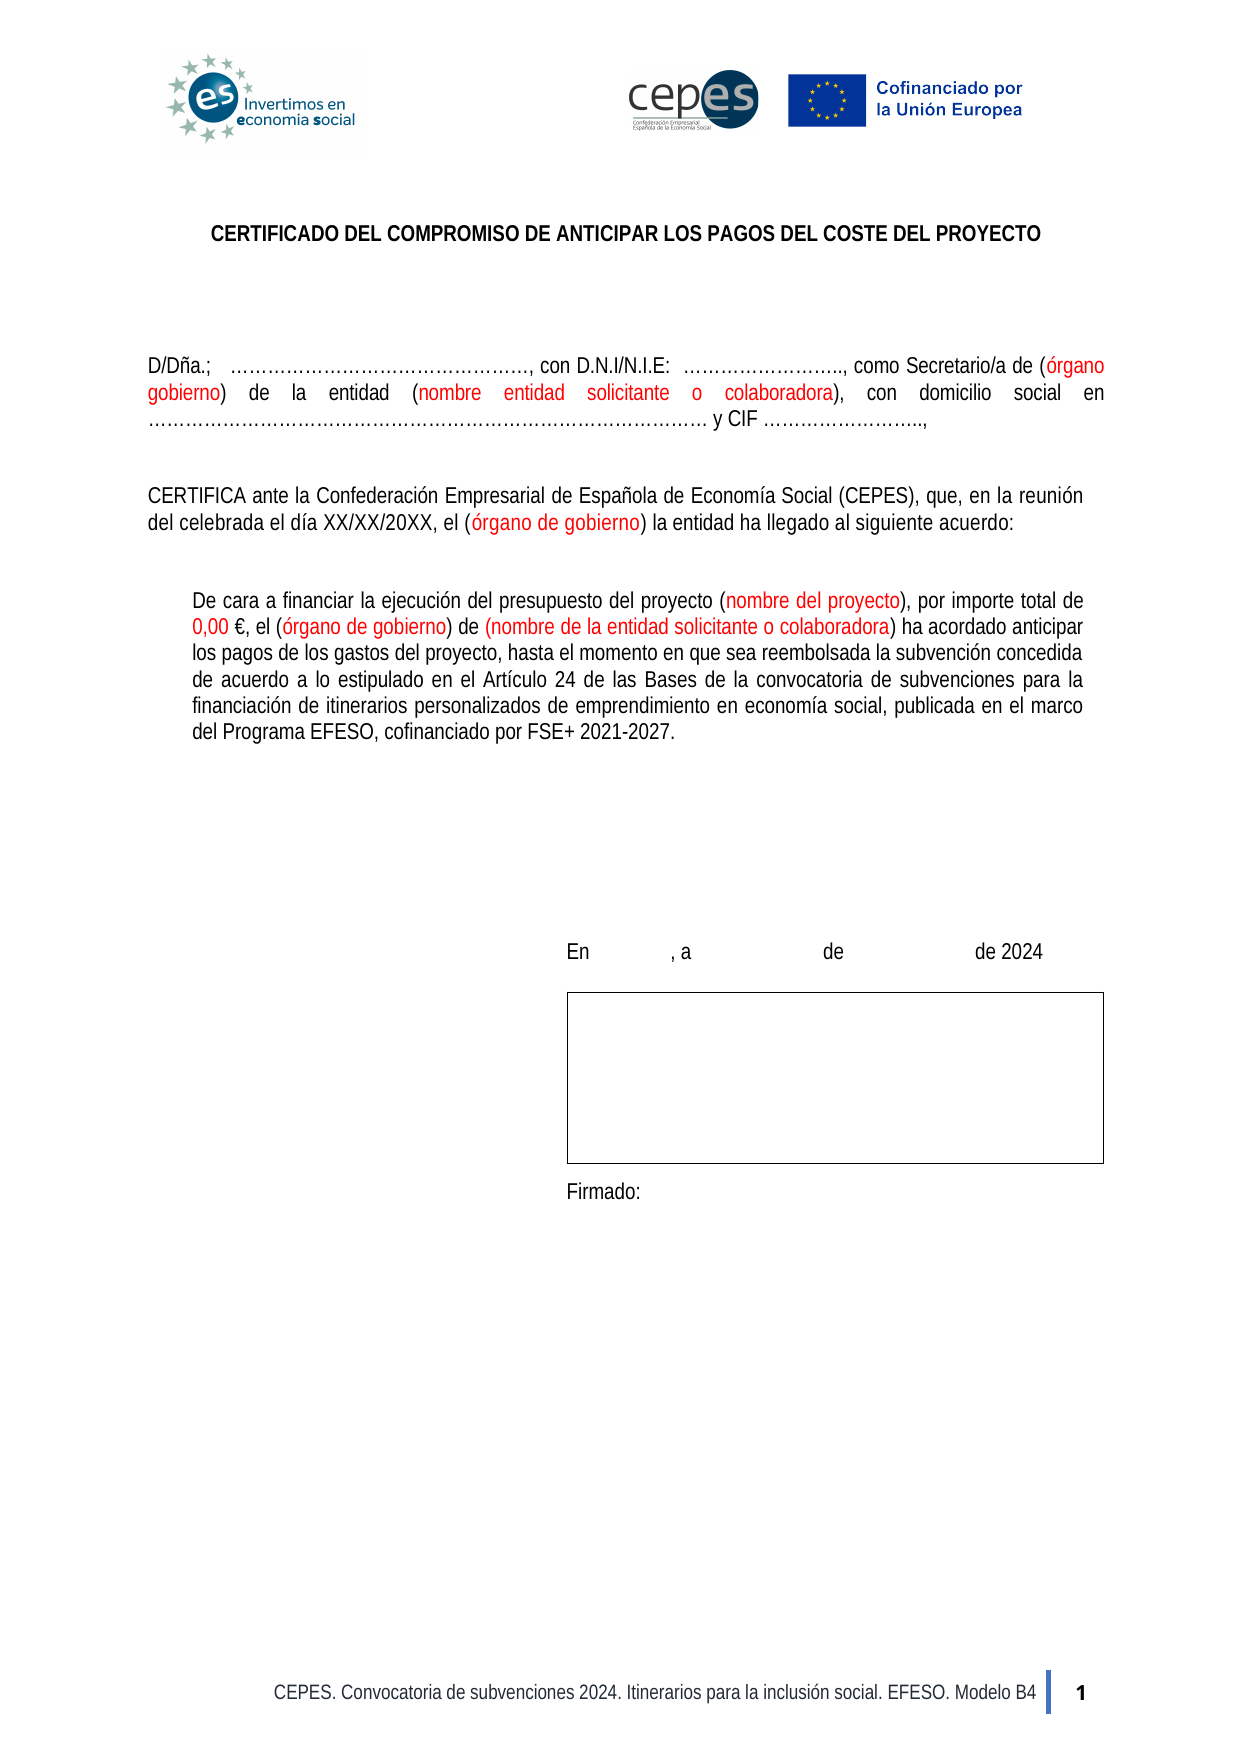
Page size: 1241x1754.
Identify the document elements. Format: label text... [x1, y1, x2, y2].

text D/Dña.; …………………………………………, con D.N.I/N.I.E: …………………….., como Secretario/a de (órgano gobierno) de la entidad (nombre entidad solicitante o colaboradora), con domicilio social en ……………………………………………………………………………… y CIF …………………….., [148, 352, 1104, 431]
picture [784, 70, 1034, 131]
text En , a de de 2024 [566, 938, 1104, 963]
text Firmado: [566, 1177, 1104, 1204]
table_header [568, 993, 1103, 1163]
text certificado del compromiso de anticipar los pagos del coste del proyecto [148, 219, 1104, 247]
text De cara a financiar la ejecución del presupuesto del proyecto (nombre del proyecto), por importe total de 0,00 €, el (órgano de gobierno) de (nombre de la entidad solicitante o colaboradora) ha acordado anticipar los pagos de los gastos del proyecto, hasta el momento en que sea reembolsada la subvención concedida de acuerdo a lo estipulado en el Artículo 24 de las Bases de la convocatoria de subvenciones para la financiación de itinerarios personalizados de emprendimiento en economía social, publicada en el marco del Programa EFESO, cofinanciado por FSE+ 2021-2027. [192, 587, 1084, 745]
text CERTIFICA ante la Confederación Empresarial de Española de Economía Social (CEPES), que, en la reunión del celebrada el día XX/XX/20XX, el (órgano de gobierno) la entidad ha llegado al siguiente acuerdo: [148, 482, 1084, 535]
picture [629, 70, 759, 131]
picture [158, 47, 367, 154]
